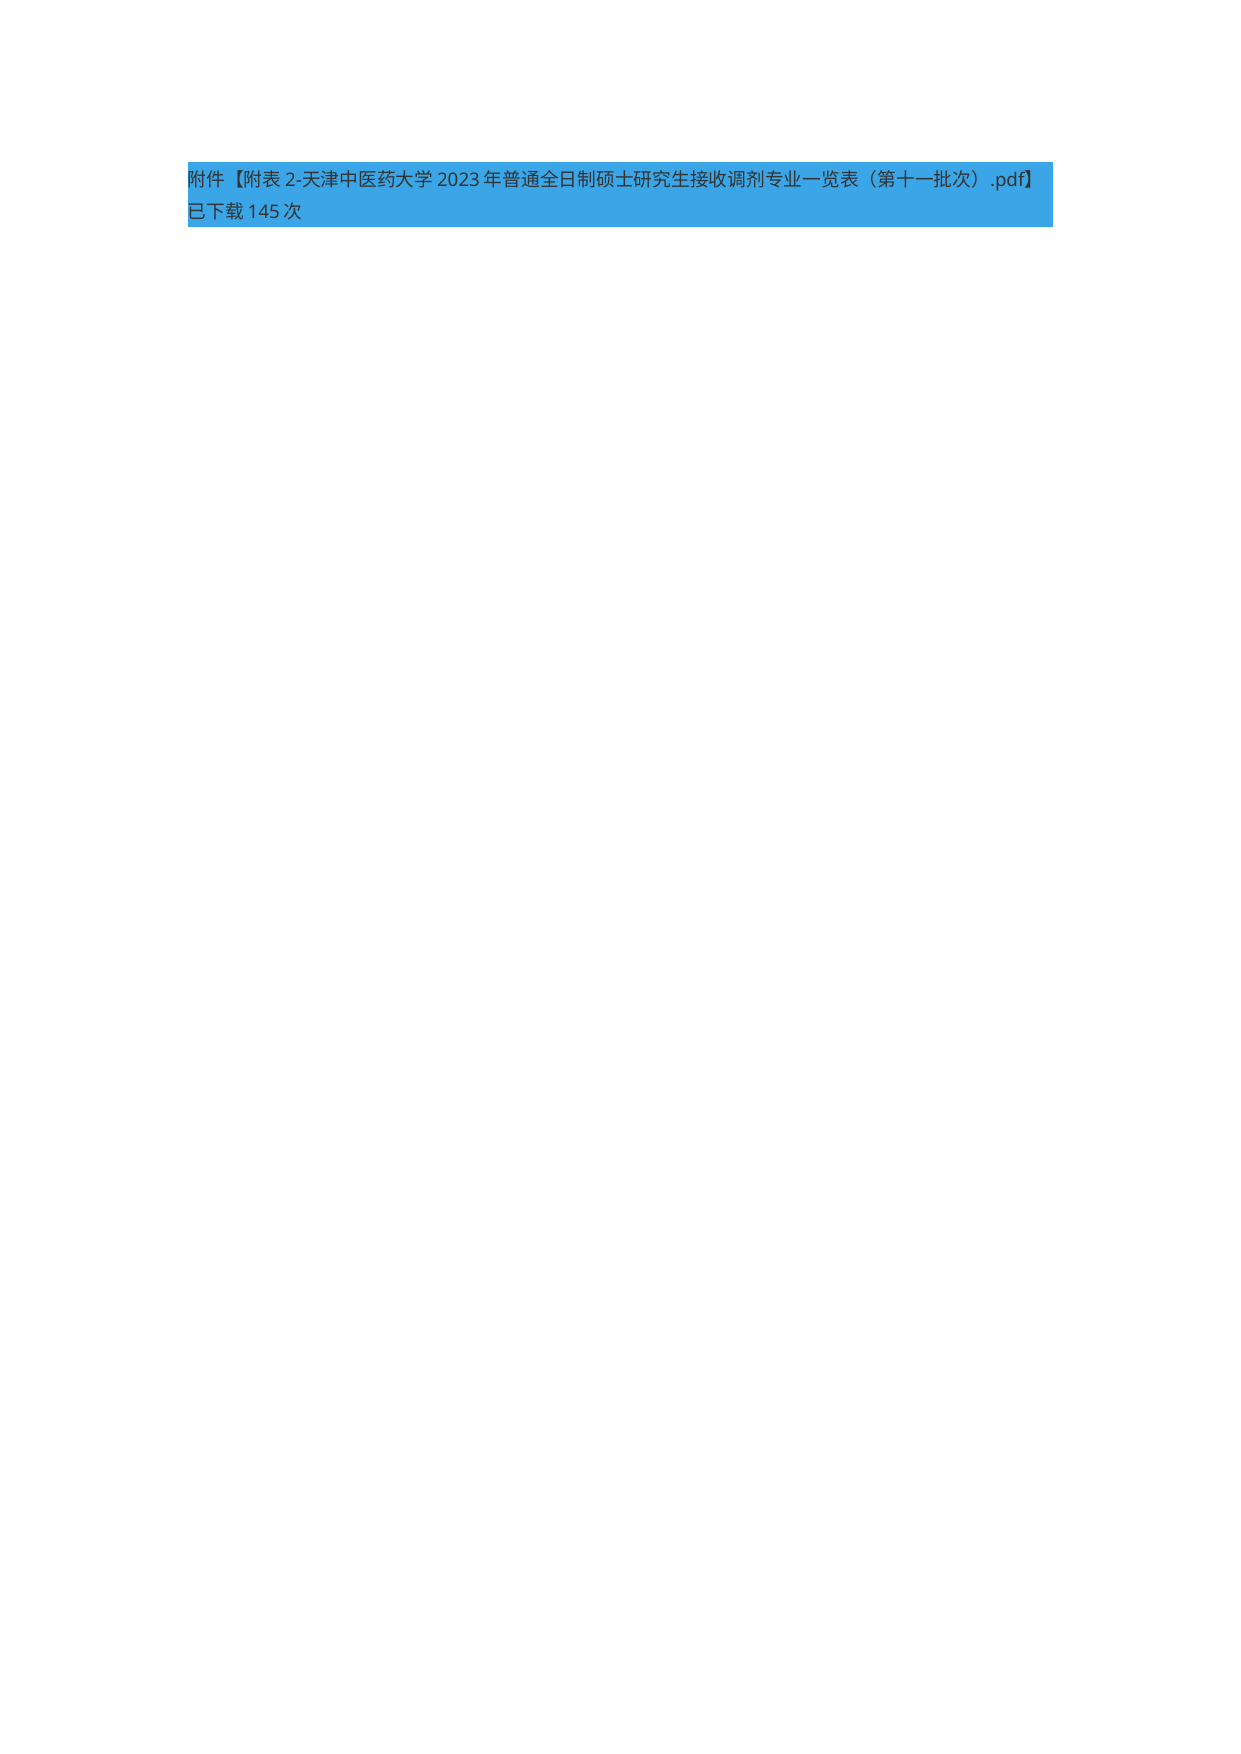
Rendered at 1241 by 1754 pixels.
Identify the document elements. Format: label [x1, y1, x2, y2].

table_cell [188, 162, 1053, 227]
